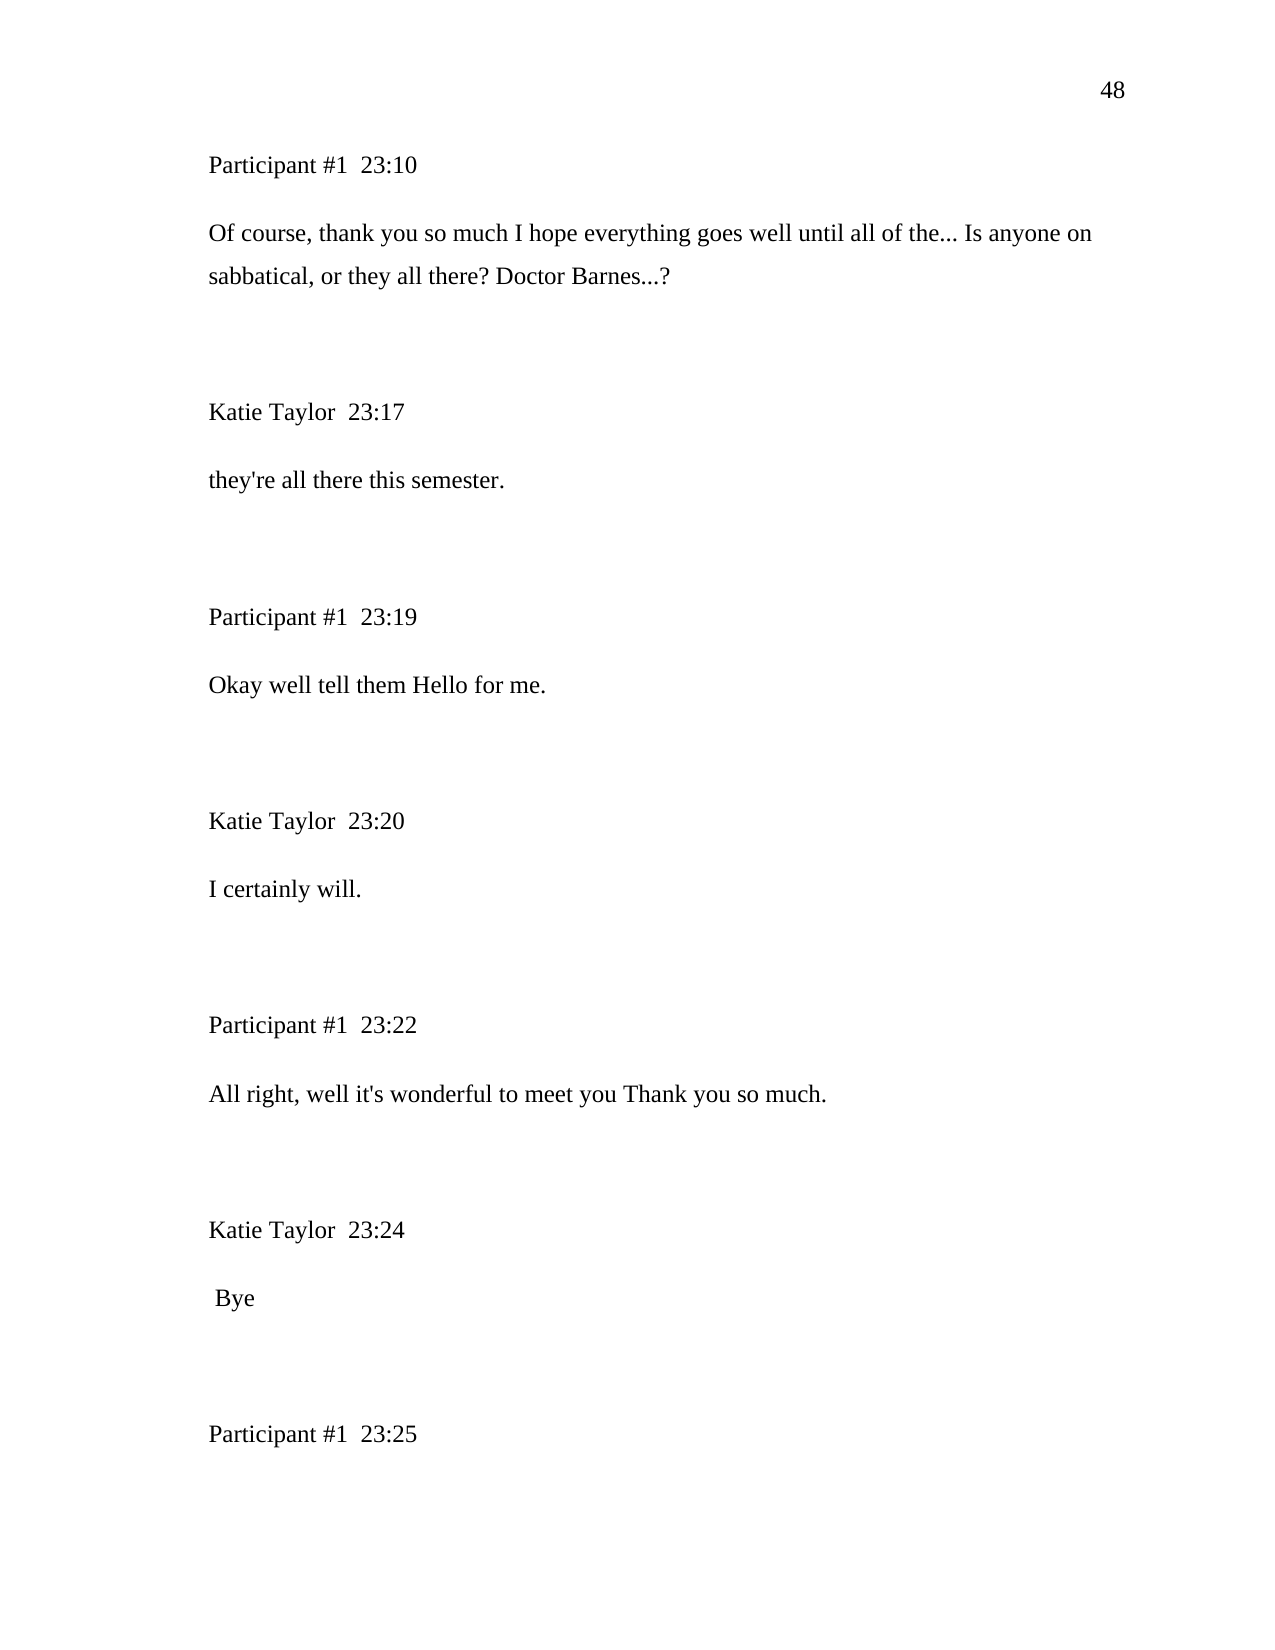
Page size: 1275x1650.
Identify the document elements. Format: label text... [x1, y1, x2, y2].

text Participant #1 23:19 [208, 602, 1125, 631]
text I certainly will. [208, 874, 1125, 903]
text Katie Taylor 23:20 [208, 806, 1125, 835]
text Of course, thank you so much I hope everything goes well until all of the... Is anyone on sabbatical, or they all there? Doctor Barnes...? [208, 218, 1125, 290]
text Okay well tell them Hello for me. [208, 670, 1125, 699]
text they're all there this semester. [208, 466, 1125, 494]
text All right, well it's wonderful to meet you Thank you so much. [208, 1079, 1125, 1107]
text Participant #1 23:10 [208, 150, 1125, 179]
text Bye [208, 1283, 1125, 1312]
text Participant #1 23:25 [208, 1419, 1125, 1448]
text Katie Taylor 23:24 [208, 1215, 1125, 1244]
text Participant #1 23:22 [208, 1011, 1125, 1039]
text Katie Taylor 23:17 [208, 397, 1125, 426]
